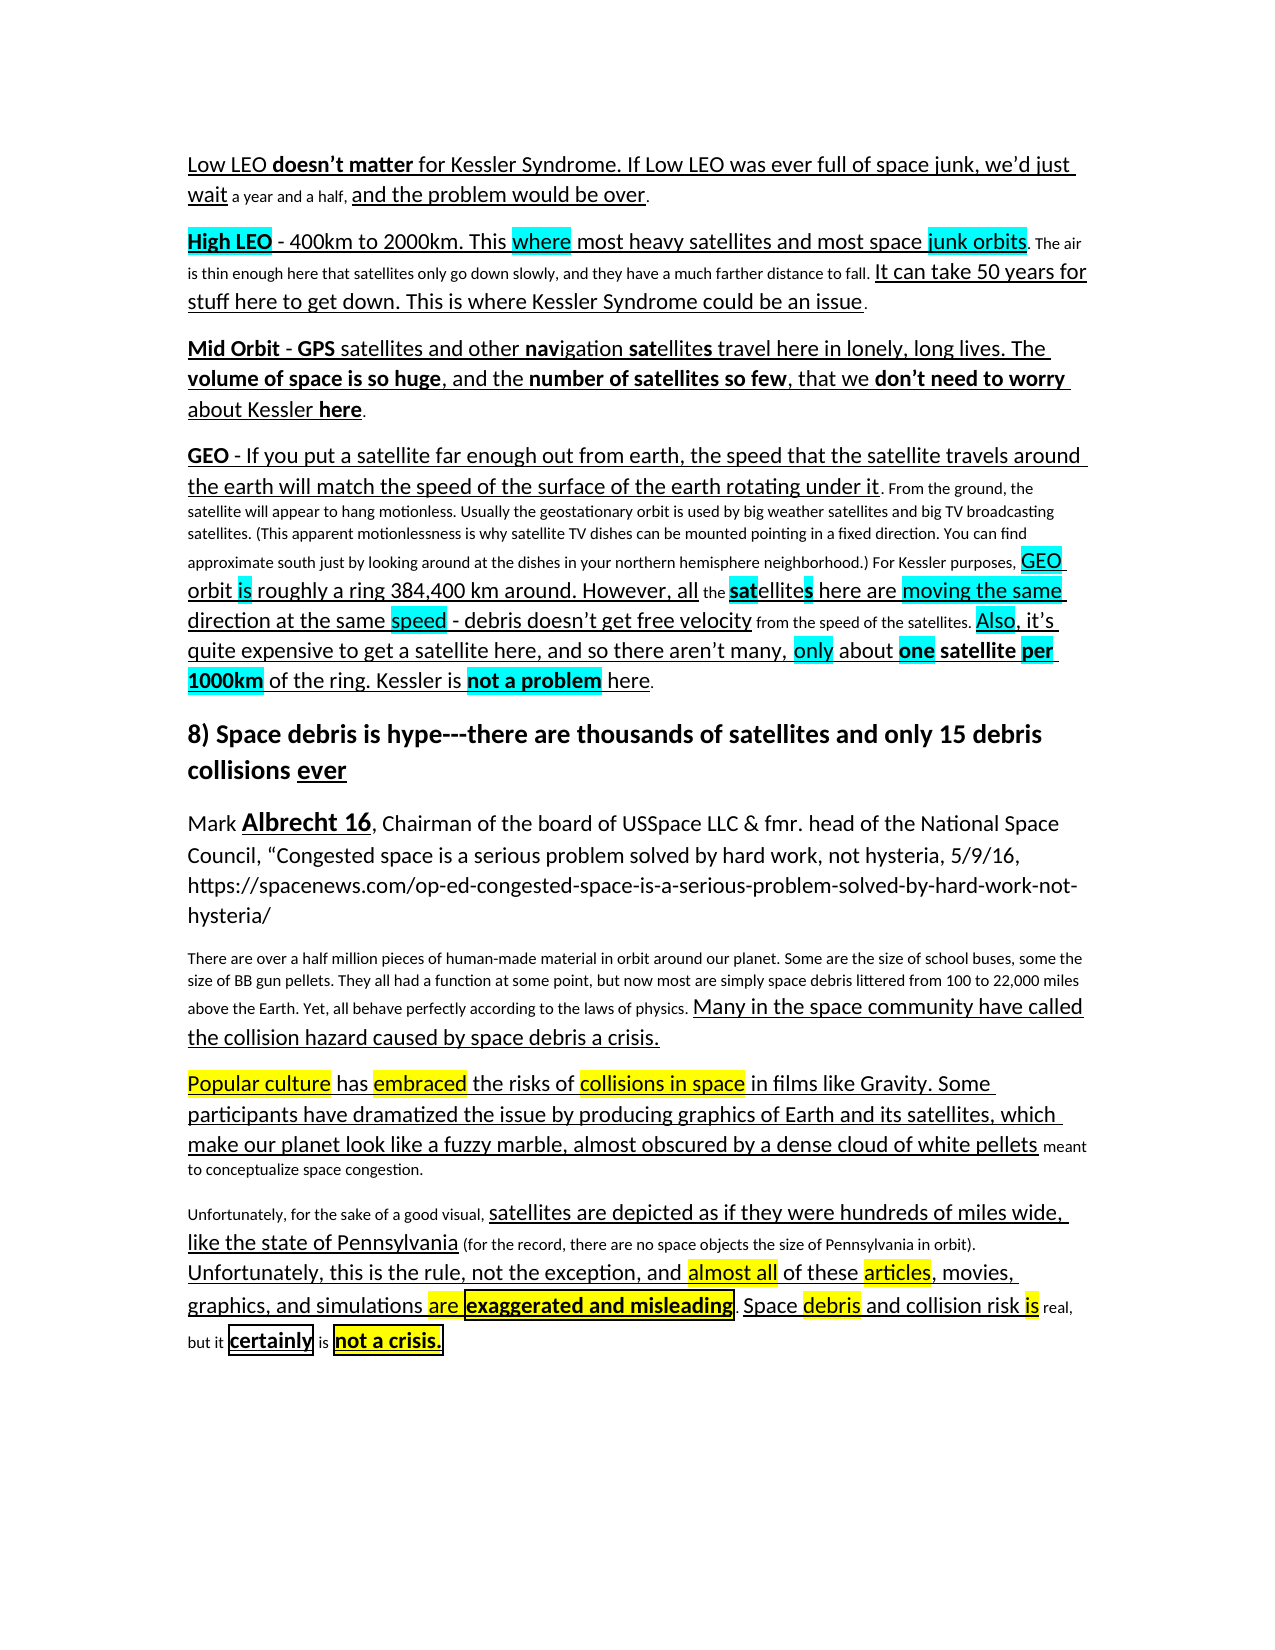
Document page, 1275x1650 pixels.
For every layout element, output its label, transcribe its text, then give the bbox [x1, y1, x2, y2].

text There are over a half million pieces of human-made material in orbit around our planet. Some are the size of school buses, some the size of BB gun pellets. They all had a function at some point, but now most are simply space debris littered from 100 to 22,000 miles above the Earth. Yet, all behave perfectly according to the laws of physics. Many in the space community have called the collision hazard caused by space debris a crisis. [187, 948, 1087, 1051]
text GEO - If you put a satellite far enough out from earth, the speed that the satellite travels around the earth will match the speed of the surface of the earth rotating under it. From the ground, the satellite will appear to hang motionless. Usually the geostationary orbit is used by big weather satellites and big TV broadcasting satellites. (This apparent motionlessness is why satellite TV dishes can be mounted pointing in a fixed direction. You can find approximate south just by looking around at the dishes in your northern hemisphere neighborhood.) For Kessler purposes, GEO orbit is roughly a ring 384,400 km around. However, all the satellites here are moving the same direction at the same speed - debris doesn’t get free velocity from the speed of the satellites. Also, it’s quite expensive to get a satellite here, and so there aren’t many, only about one satellite per 1000km of the ring. Kessler is not a problem here. [187, 467, 1087, 695]
text 8) Space debris is hype---there are thousands of satellites and only 15 debris collisions ever [187, 718, 1087, 786]
text Mid Orbit - GPS satellites and other navigation satellites travel here in lonely, long lives. The volume of space is so huge, and the number of satellites so few, that we don’t need to worry about Kessler here. [187, 334, 1087, 423]
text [187, 150, 1087, 208]
text Popular culture has embraced the risks of collisions in space in films like Gravity. Some participants have dramatized the issue by producing graphics of Earth and its satellites, which make our planet look like a fuzzy marble, almost obscured by a dense cloud of white pellets meant to conceptualize space congestion. [187, 1069, 1087, 1180]
text High LEO - 400km to 2000km. This where most heavy satellites and most space junk orbits. The air is thin enough here that satellites only go down slowly, and they have a much farther distance to fall. It can take 50 years for stuff here to get down. This is where Kessler Syndrome could be an issue. [187, 227, 1087, 316]
text Mark Albrecht 16, Chairman of the board of USSpace LLC & fmr. head of the National Space Council, “Congested space is a serious problem solved by hard work, not hysteria, 5/9/16, https://spacenews.com/op-ed-congested-space-is-a-serious-problem-solved-by-hard-work-not-hysteria/ [187, 806, 1087, 929]
text Unfortunately, for the sake of a good visual, satellites are depicted as if they were hundreds of miles wide, like the state of Pennsylvania (for the record, there are no space objects the size of Pennsylvania in orbit). Unfortunately, this is the rule, not the exception, and almost all of these articles, movies, graphics, and simulations are exaggerated and misleading. Space debris and collision risk is real, but it certainly is not a crisis. [187, 1198, 1087, 1356]
